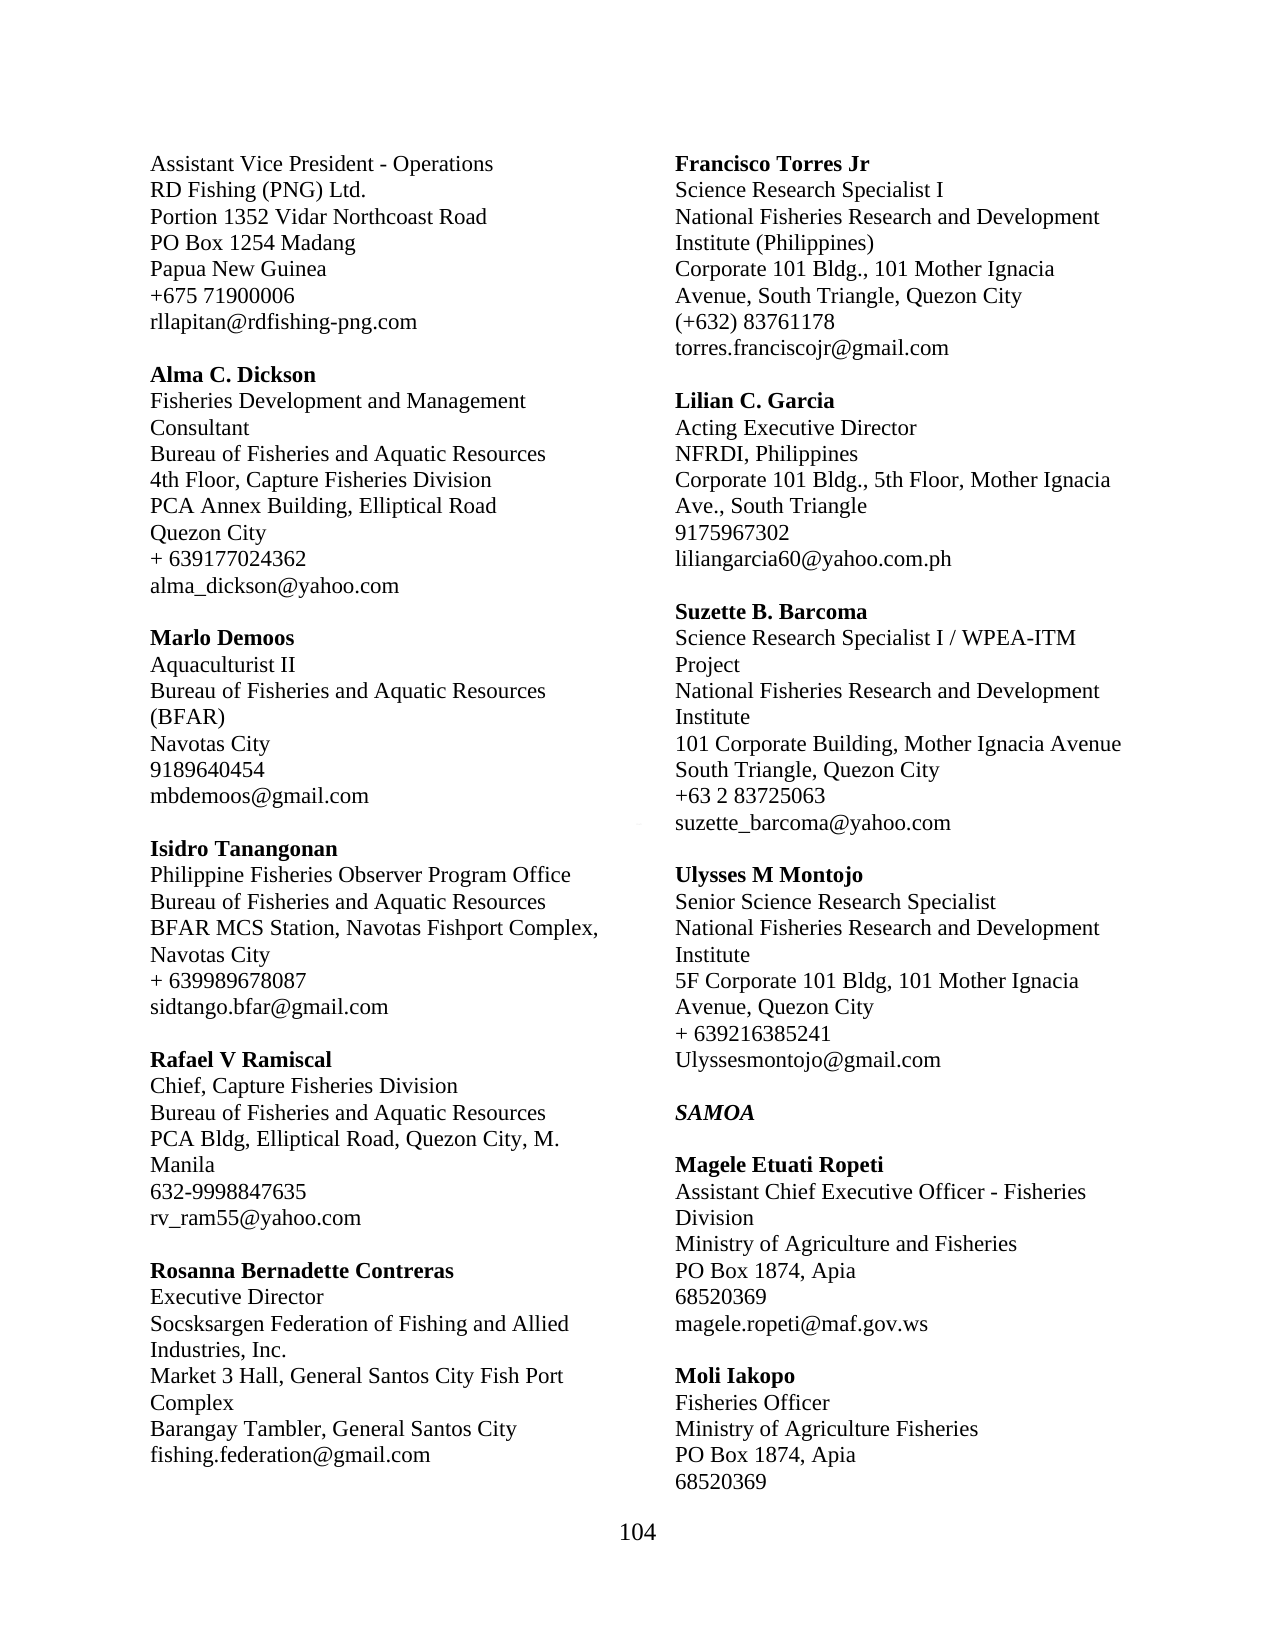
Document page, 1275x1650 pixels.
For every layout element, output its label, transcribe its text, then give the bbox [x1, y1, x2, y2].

text Senior Science Research Specialist [675, 888, 1125, 914]
text Rosanna Bernadette Contreras [150, 1257, 600, 1283]
text Chief, Capture Fisheries Division [150, 1072, 600, 1099]
text rllapitan@rdfishing-png.com [150, 308, 600, 334]
text Alma C. Dickson [150, 361, 600, 387]
text Ulyssesmontojo@gmail.com [675, 1046, 1125, 1072]
text National Fisheries Research and Development Institute [675, 914, 1125, 967]
text NFRDI, Philippines [675, 440, 1125, 466]
text Bureau of Fisheries and Aquatic Resources (BFAR) [150, 677, 600, 730]
text +675 71900006 [150, 282, 600, 308]
text mbdemoos@gmail.com [150, 782, 600, 809]
text Philippine Fisheries Observer Program Office [150, 862, 600, 888]
text Ulysses M Montojo [675, 862, 1125, 888]
text Rafael V Ramiscal [150, 1046, 600, 1072]
text Market 3 Hall, General Santos City Fish Port Complex Barangay Tambler, General Santos City fishing.federation@gmail.com [150, 1362, 600, 1468]
text Bureau of Fisheries and Aquatic Resources [150, 888, 600, 914]
text rv_ram55@yahoo.com [150, 1204, 600, 1231]
text Moli Iakopo [675, 1362, 1125, 1389]
text Francisco Torres Jr [675, 150, 1125, 176]
text 9189640454 [150, 756, 600, 782]
text Acting Executive Director [675, 413, 1125, 440]
text National Fisheries Research and Development Institute (Philippines) [675, 203, 1125, 255]
text Science Research Specialist I [675, 176, 1125, 203]
text Suzette B. Barcoma [675, 598, 1125, 624]
text Corporate 101 Bldg., 5th Floor, Mother Ignacia Ave., South Triangle [675, 466, 1125, 519]
text BFAR MCS Station, Navotas Fishport Complex, Navotas City [150, 914, 600, 967]
text (+632) 83761178 [675, 308, 1125, 334]
text liliangarcia60@yahoo.com.ph [675, 545, 1125, 572]
text PO Box 1874, Apia 68520369 [675, 1441, 1125, 1494]
text Fisheries Officer [675, 1389, 1125, 1415]
text RD Fishing (PNG) Ltd. [150, 176, 600, 203]
text magele.ropeti@maf.gov.ws [675, 1309, 1125, 1336]
text torres.franciscojr@gmail.com [675, 334, 1125, 361]
text Executive Director [150, 1283, 600, 1309]
text National Fisheries Research and Development Institute [675, 677, 1125, 730]
text Navotas City [150, 730, 600, 756]
text Marlo Demoos [150, 624, 600, 651]
text + 639989678087 [150, 967, 600, 993]
text Corporate 101 Bldg., 101 Mother Ignacia Avenue, South Triangle, Quezon City [675, 255, 1125, 308]
text Science Research Specialist I / WPEA-ITM Project [675, 624, 1125, 677]
text 4th Floor, Capture Fisheries Division PCA Annex Building, Elliptical Road Quezon City [150, 466, 600, 545]
text Isidro Tanangonan [150, 835, 600, 862]
text Magele Etuati Ropeti [675, 1151, 1125, 1178]
text SAMOA [675, 1099, 1125, 1125]
text Ministry of Agriculture Fisheries [675, 1415, 1125, 1441]
text 5F Corporate 101 Bldg, 101 Mother Ignacia Avenue, Quezon City + 639216385241 [675, 967, 1125, 1046]
text Ministry of Agriculture and Fisheries [675, 1231, 1125, 1257]
text + 639177024362 [150, 545, 600, 572]
text Portion 1352 Vidar Northcoast Road PO Box 1254 Madang Papua New Guinea [150, 203, 600, 282]
text 101 Corporate Building, Mother Ignacia Avenue South Triangle, Quezon City +63 2 83725063 [675, 730, 1125, 809]
text 9175967302 [675, 519, 1125, 545]
text Bureau of Fisheries and Aquatic Resources [150, 440, 600, 466]
text alma_dickson@yahoo.com [150, 572, 600, 598]
text suzette_barcoma@yahoo.com [675, 809, 1125, 835]
text Aquaculturist II [150, 651, 600, 677]
text Assistant Chief Executive Officer - Fisheries Division [675, 1178, 1125, 1231]
text PO Box 1874, Apia 68520369 [675, 1257, 1125, 1309]
text Socsksargen Federation of Fishing and Allied Industries, Inc. [150, 1309, 600, 1362]
text sidtango.bfar@gmail.com [150, 993, 600, 1020]
text Lilian C. Garcia [675, 387, 1125, 413]
text Bureau of Fisheries and Aquatic Resources [150, 1099, 600, 1125]
text Assistant Vice President - Operations [150, 150, 600, 176]
text PCA Bldg, Elliptical Road, Quezon City, M. Manila 632-9998847635 [150, 1125, 600, 1204]
text Fisheries Development and Management Consultant [150, 387, 600, 440]
